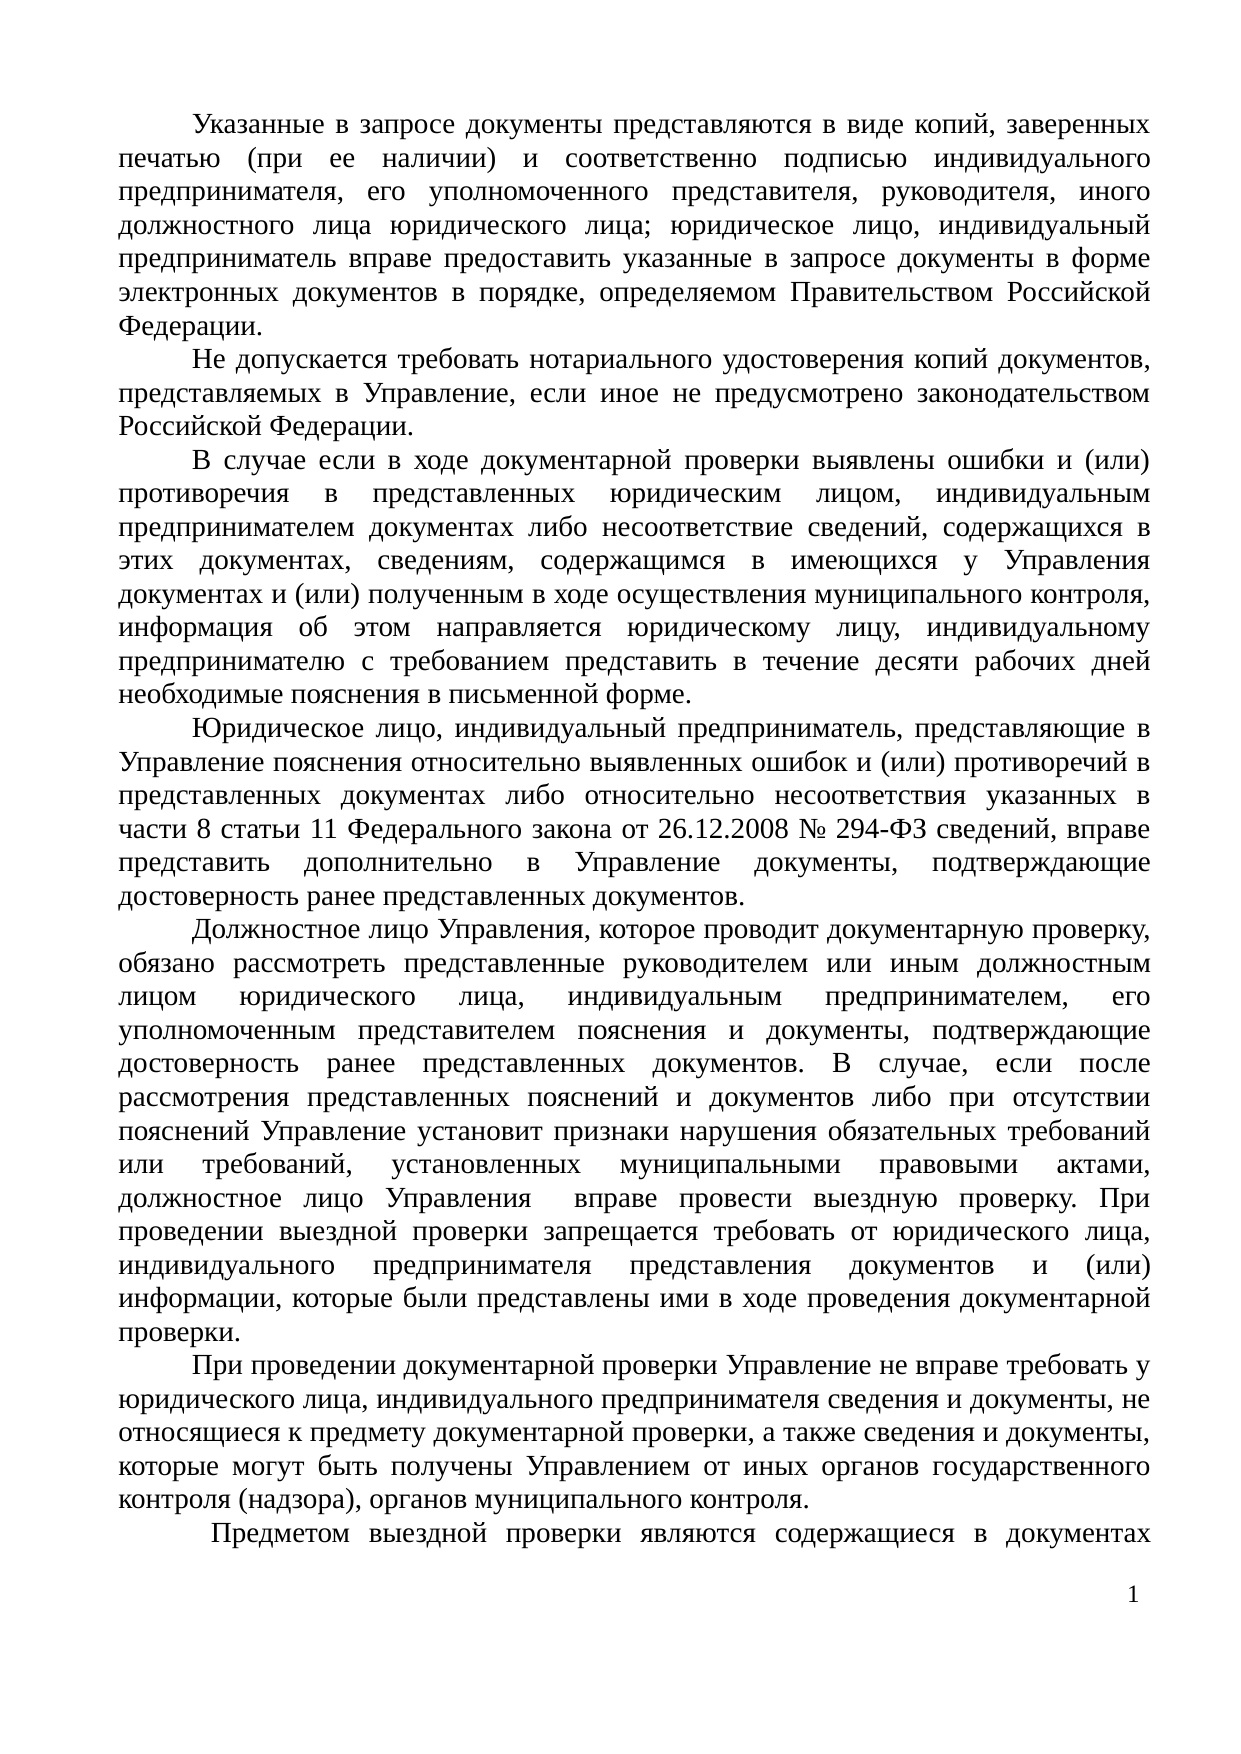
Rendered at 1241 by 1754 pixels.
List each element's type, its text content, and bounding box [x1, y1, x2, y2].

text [118, 1515, 1152, 1549]
text Юридическое лицо, индивидуальный предприниматель, представляющие в Управление пояснения относительно выявленных ошибок и (или) противоречий в представленных документах либо относительно несоответствия указанных в части 8 статьи 11 Федерального закона от 26.12.2008 № 294-ФЗ сведений, вправе представить дополнительно в Управление документы, подтверждающие достоверность ранее представленных документов. [118, 710, 1152, 911]
text В случае если в ходе документарной проверки выявлены ошибки и (или) противоречия в представленных юридическим лицом, индивидуальным предпринимателем документах либо несоответствие сведений, содержащихся в этих документах, сведениям, содержащимся в имеющихся у Управления документах и (или) полученным в ходе осуществления муниципального контроля, информация об этом направляется юридическому лицу, индивидуальному предпринимателю с требованием представить в течение десяти рабочих дней необходимые пояснения в письменной форме. [118, 442, 1152, 710]
text Не допускается требовать нотариального удостоверения копий документов, представляемых в Управление, если иное не предусмотрено законодательством Российской Федерации. [118, 341, 1152, 442]
text Должностное лицо Управления, которое проводит документарную проверку, обязано рассмотреть представленные руководителем или иным должностным лицом юридического лица, индивидуальным предпринимателем, его уполномоченным представителем пояснения и документы, подтверждающие достоверность ранее представленных документов. В случае, если после рассмотрения представленных пояснений и документов либо при отсутствии пояснений Управление установит признаки нарушения обязательных требований или требований, установленных муниципальными правовыми актами, должностное лицо Управления вправе провести выездную проверку. При проведении выездной проверки запрещается требовать от юридического лица, индивидуального предпринимателя представления документов и (или) информации, которые были представлены ими в ходе проведения документарной проверки. [118, 911, 1152, 1347]
text Указанные в запросе документы представляются в виде копий, заверенных печатью (при ее наличии) и соответственно подписью индивидуального предпринимателя, его уполномоченного представителя, руководителя, иного должностного лица юридического лица; юридическое лицо, индивидуальный предприниматель вправе предоставить указанные в запросе документы в форме электронных документов в порядке, определяемом Правительством Российской Федерации. [118, 106, 1152, 341]
text При проведении документарной проверки Управление не вправе требовать у юридического лица, индивидуального предпринимателя сведения и документы, не относящиеся к предмету документарной проверки, а также сведения и документы, которые могут быть получены Управлением от иных органов государственного контроля (надзора), органов муниципального контроля. [118, 1347, 1152, 1515]
